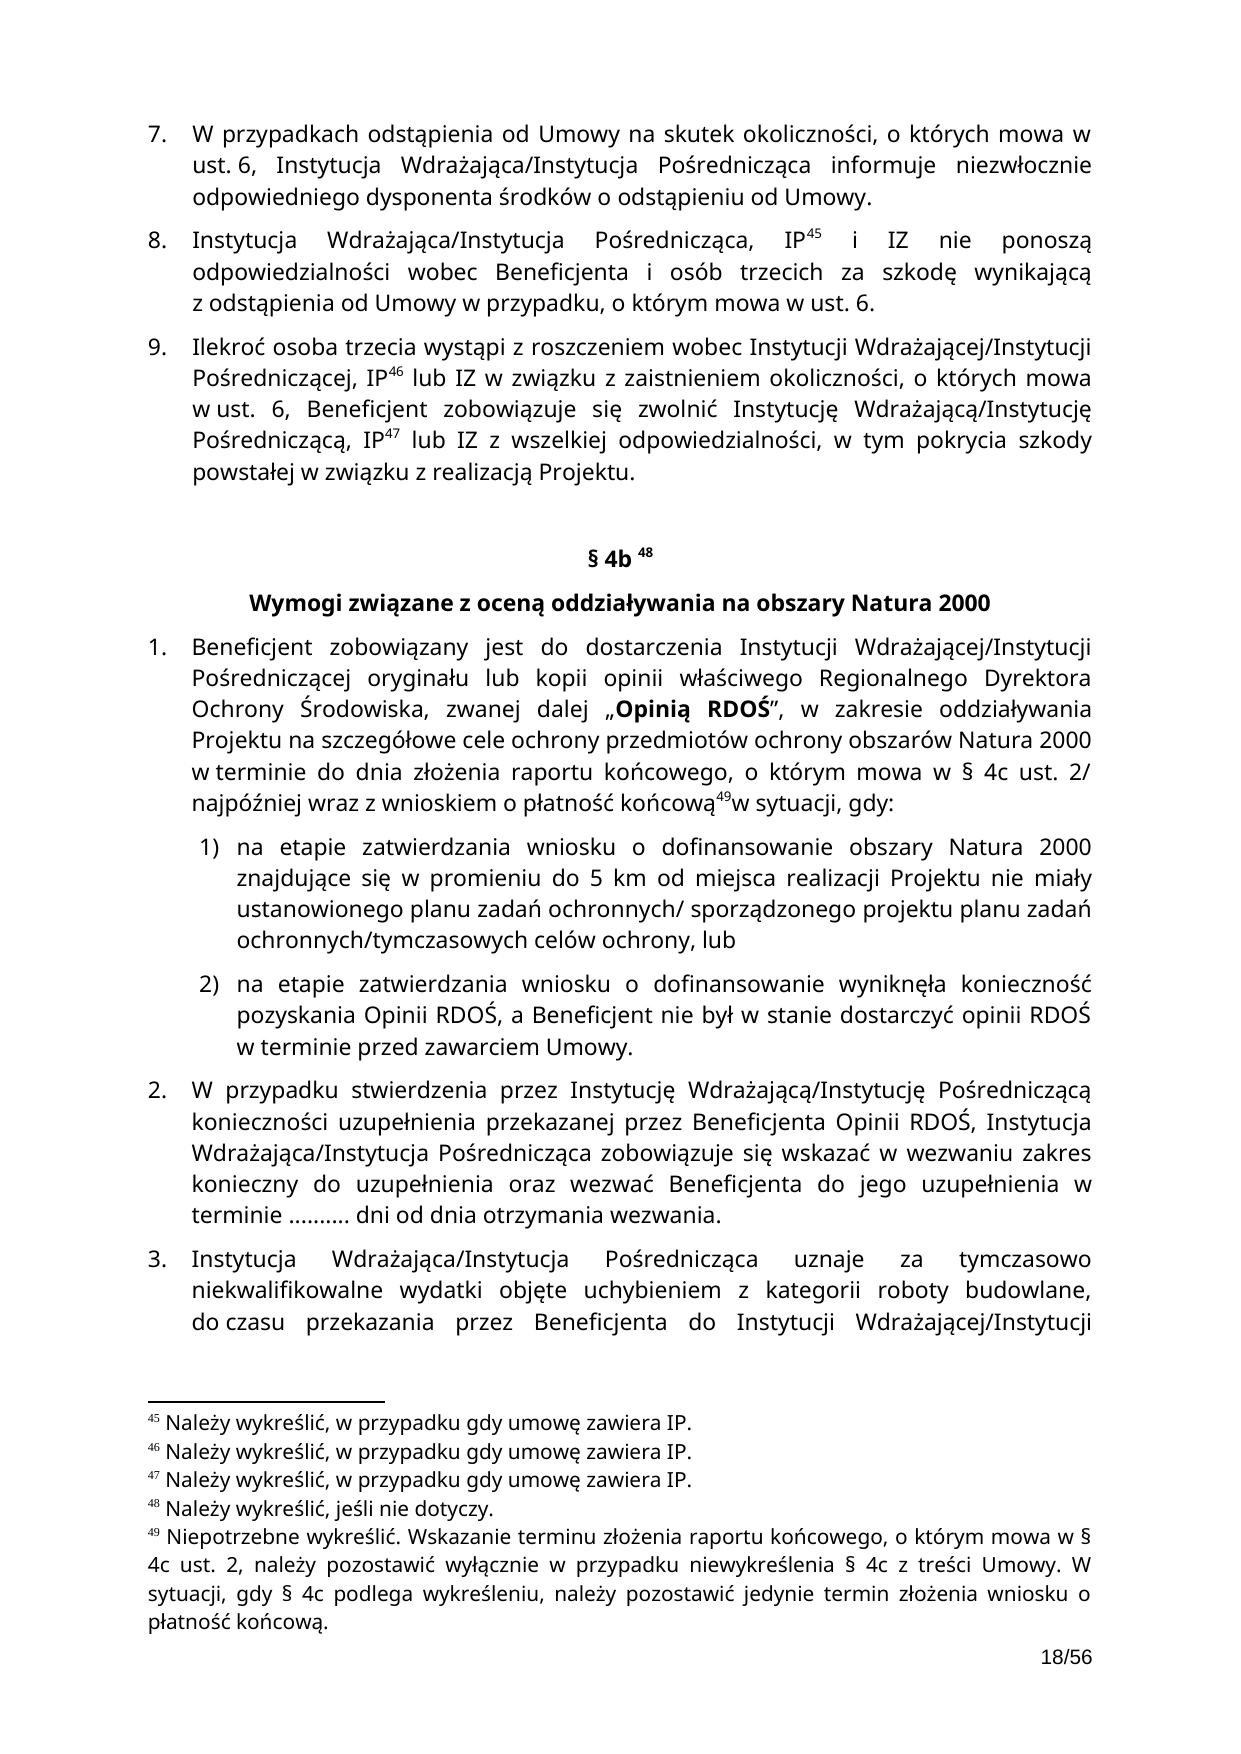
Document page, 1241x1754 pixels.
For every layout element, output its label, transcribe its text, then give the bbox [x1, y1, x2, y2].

list W przypadku stwierdzenia przez Instytucję Wdrażającą/Instytucję Pośredniczącą konieczności uzupełnienia przekazanej przez Beneficjenta Opinii RDOŚ, Instytucja Wdrażająca/Instytucja Pośrednicząca zobowiązuje się wskazać w wezwaniu zakres konieczny do uzupełnienia oraz wezwać Beneficjenta do jego uzupełnienia w terminie .......... dni od dnia otrzymania wezwania. [148, 1074, 1092, 1231]
list Ilekroć osoba trzecia wystąpi z roszczeniem wobec Instytucji Wdrażającej/Instytucji Pośredniczącej, IP lub IZ w związku z zaistnieniem okoliczności, o których mowa w ust. 6, Beneficjent zobowiązuje się zwolnić Instytucję Wdrażającą/Instytucję Pośredniczącą, IP lub IZ z wszelkiej odpowiedzialności, w tym pokrycia szkody powstałej w związku z realizacją Projektu. [148, 331, 1092, 487]
list na etapie zatwierdzania wniosku o dofinansowanie obszary Natura 2000 znajdujące się w promieniu do 5 km od miejsca realizacji Projektu nie miały ustanowionego planu zadań ochronnych/ sporządzonego projektu planu zadań ochronnych/tymczasowych celów ochrony, lub [199, 831, 1092, 956]
text Wymogi związane z oceną oddziaływania na obszary Natura 2000 [148, 587, 1092, 618]
list W przypadkach odstąpienia od Umowy na skutek okoliczności, o których mowa w ust. 6, Instytucja Wdrażająca/Instytucja Pośrednicząca informuje niezwłocznie odpowiedniego dysponenta środków o odstąpieniu od Umowy. [148, 118, 1092, 212]
list na etapie zatwierdzania wniosku o dofinansowanie wyniknęła konieczność pozyskania Opinii RDOŚ, a Beneficjent nie był w stanie dostarczyć opinii RDOŚ w terminie przed zawarciem Umowy. [199, 968, 1092, 1062]
text § 4b [148, 543, 1092, 574]
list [148, 1243, 1092, 1337]
list Instytucja Wdrażająca/Instytucja Pośrednicząca, IP i IZ nie ponoszą odpowiedzialności wobec Beneficjenta i osób trzecich za szkodę wynikającą z odstąpienia od Umowy w przypadku, o którym mowa w ust. 6. [148, 224, 1092, 318]
list Beneficjent zobowiązany jest do dostarczenia Instytucji Wdrażającej/Instytucji Pośredniczącej oryginału lub kopii opinii właściwego Regionalnego Dyrektora Ochrony Środowiska, zwanej dalej „Opinią RDOŚ”, w zakresie oddziaływania Projektu na szczegółowe cele ochrony przedmiotów ochrony obszarów Natura 2000 w terminie do dnia złożenia raportu końcowego, o którym mowa w § 4c ust. 2/ najpóźniej wraz z wnioskiem o płatność końcowąw sytuacji, gdy: [148, 631, 1092, 818]
